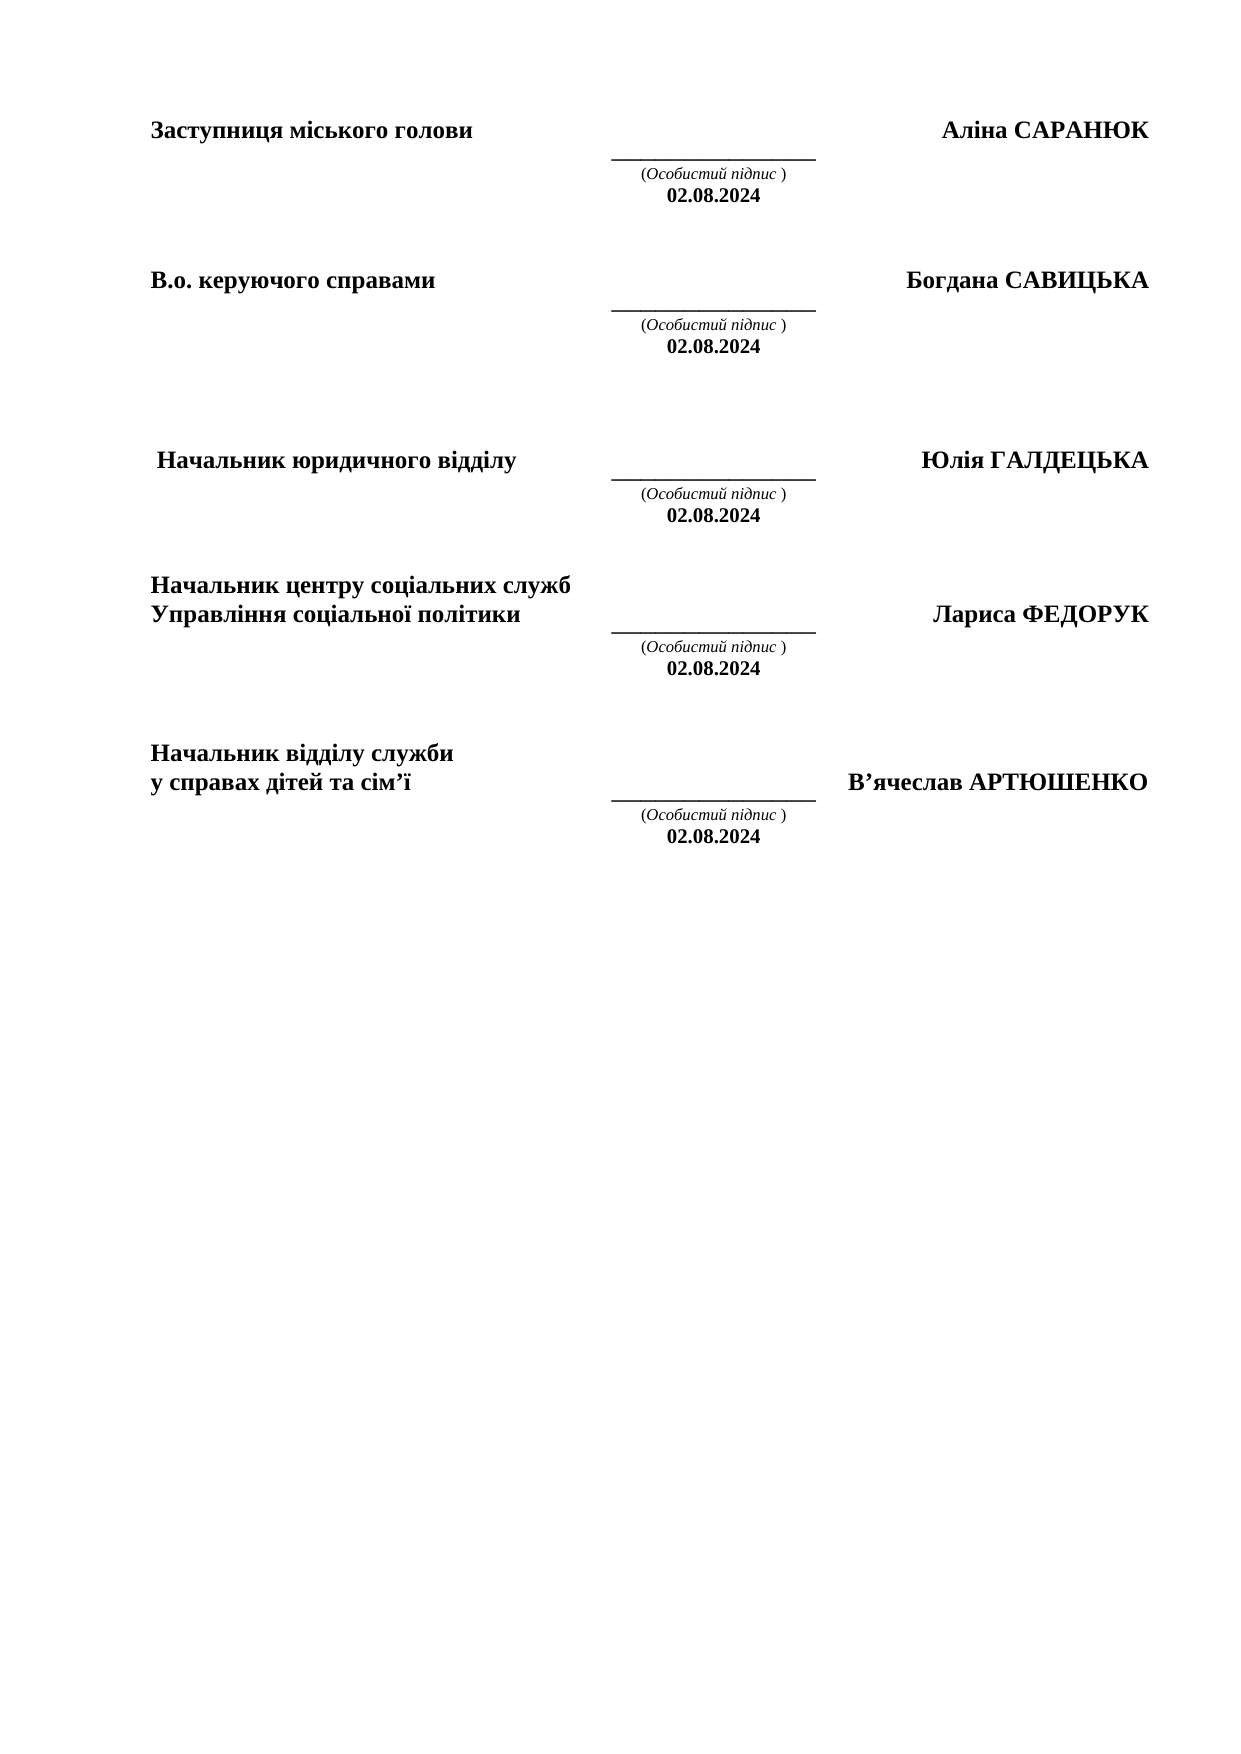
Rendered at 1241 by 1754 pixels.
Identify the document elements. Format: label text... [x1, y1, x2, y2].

table_cell Начальник юридичного відділу [139, 416, 596, 570]
table_cell ______________ (Особистий підпис ) 02.08.2024 [596, 416, 831, 570]
table_header Заступниця міського голови [139, 115, 596, 266]
table_header ______________ (Особистий підпис ) 02.08.2024 [596, 115, 831, 266]
table_cell Богдана САВИЦЬКА [831, 266, 1160, 416]
table_cell Лариса ФЕДОРУК [831, 570, 1160, 738]
table_cell ______________ (Особистий підпис ) 02.08.2024 [596, 738, 831, 906]
table_cell В.о. керуючого справами [139, 266, 596, 416]
table_header Аліна САРАНЮК [831, 115, 1160, 266]
table_cell ______________ (Особистий підпис ) 02.08.2024 [596, 570, 831, 738]
table_cell Начальник центру соціальних служб Управління соціальної політики [139, 570, 596, 738]
table_cell Начальник відділу служби у справах дітей та сім’ї [139, 738, 596, 906]
table_cell Юлія ГАЛДЕЦЬКА [831, 416, 1160, 570]
table_cell В’ячеслав АРТЮШЕНКО [831, 738, 1159, 906]
table_cell ______________ (Особистий підпис ) 02.08.2024 [596, 266, 831, 416]
